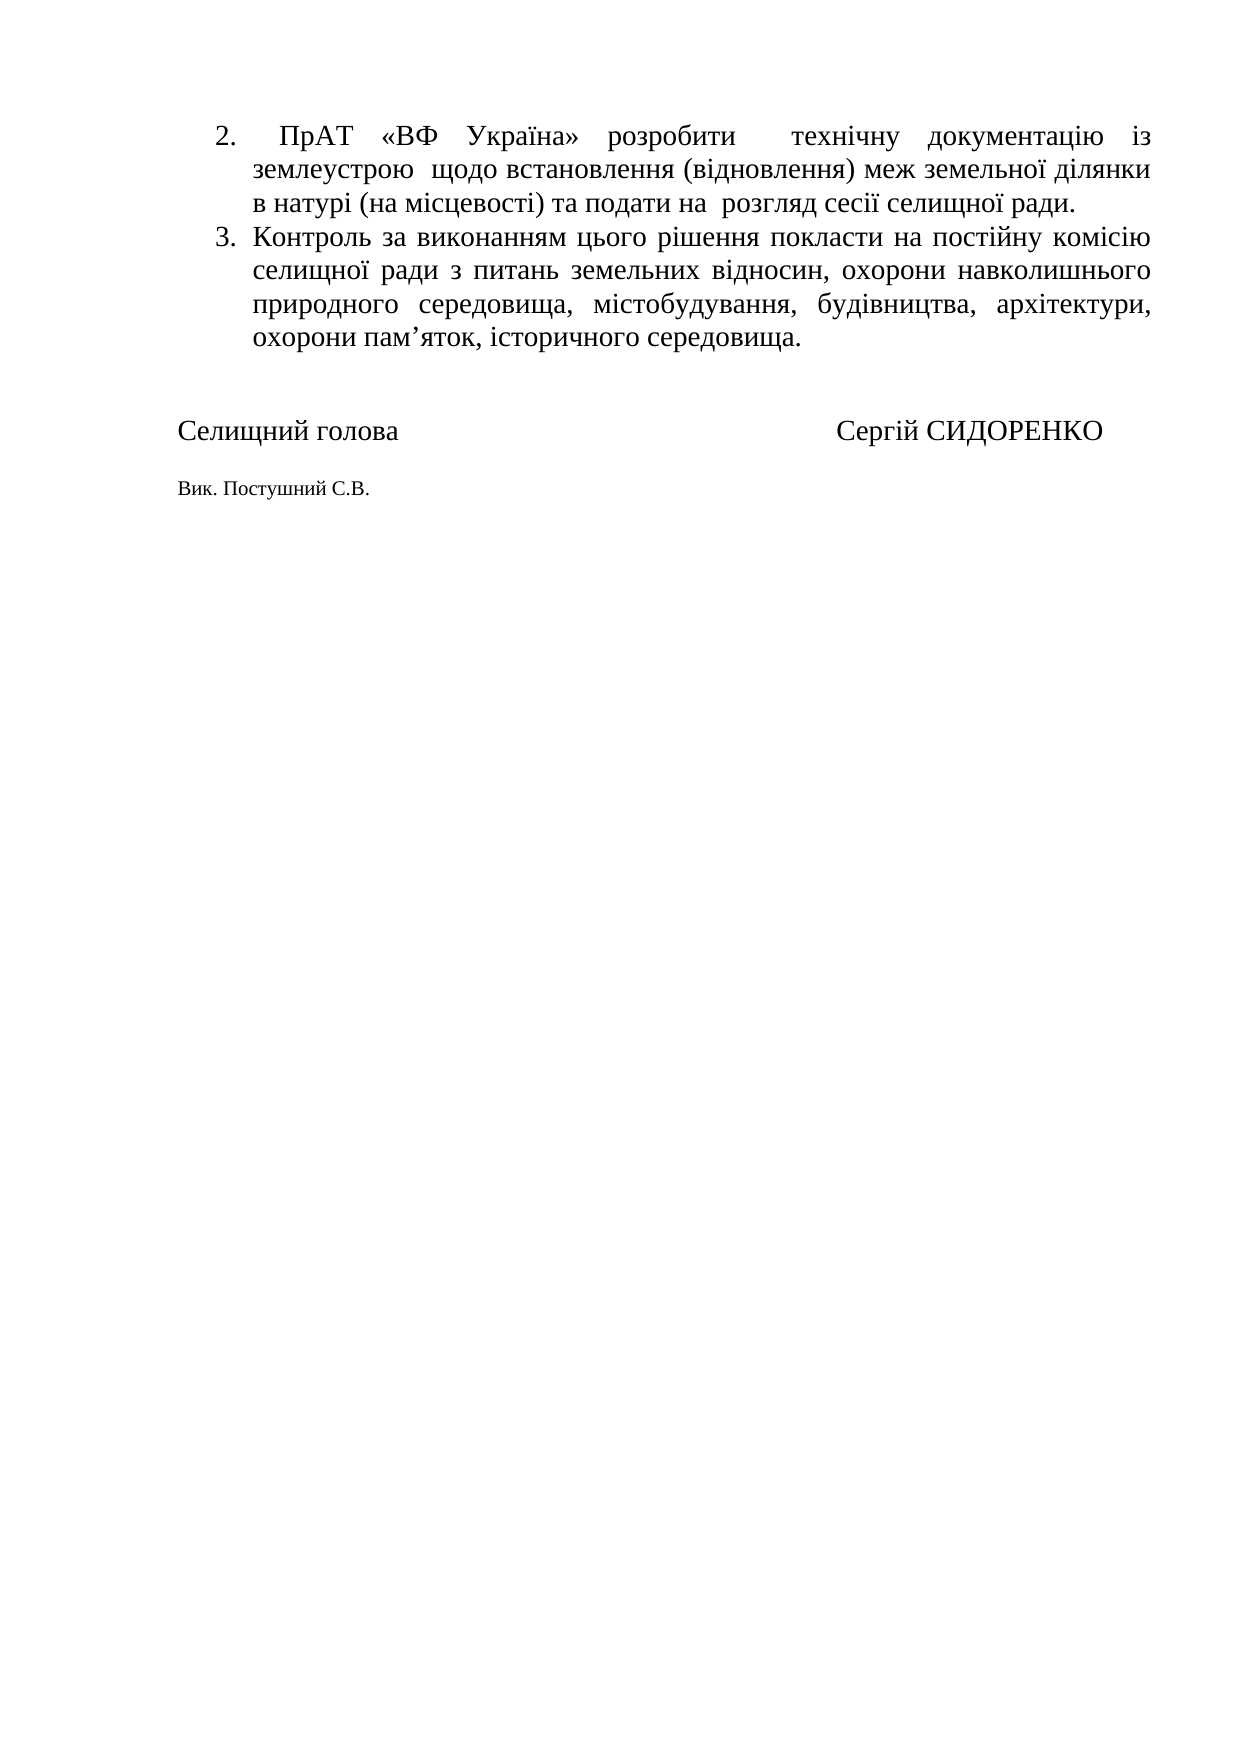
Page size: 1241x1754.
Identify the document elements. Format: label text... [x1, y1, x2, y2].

text Вик. Постушний С.В. [177, 475, 1152, 499]
list ПрАТ «ВФ Україна» розробити технічну документацію із землеустрою щодо встановлення (відновлення) меж земельної ділянки в натурі (на місцевості) та подати на розгляд сесії селищної ради. [215, 118, 1152, 219]
list Контроль за виконанням цього рішення покласти на постійну комісію селищної ради з питань земельних відносин, охорони навколишнього природного середовища, містобудування, будівництва, архітектури, охорони пам’яток, історичного середовища. [215, 219, 1152, 353]
text Селищний голова Сергій СИДОРЕНКО [177, 413, 1152, 447]
